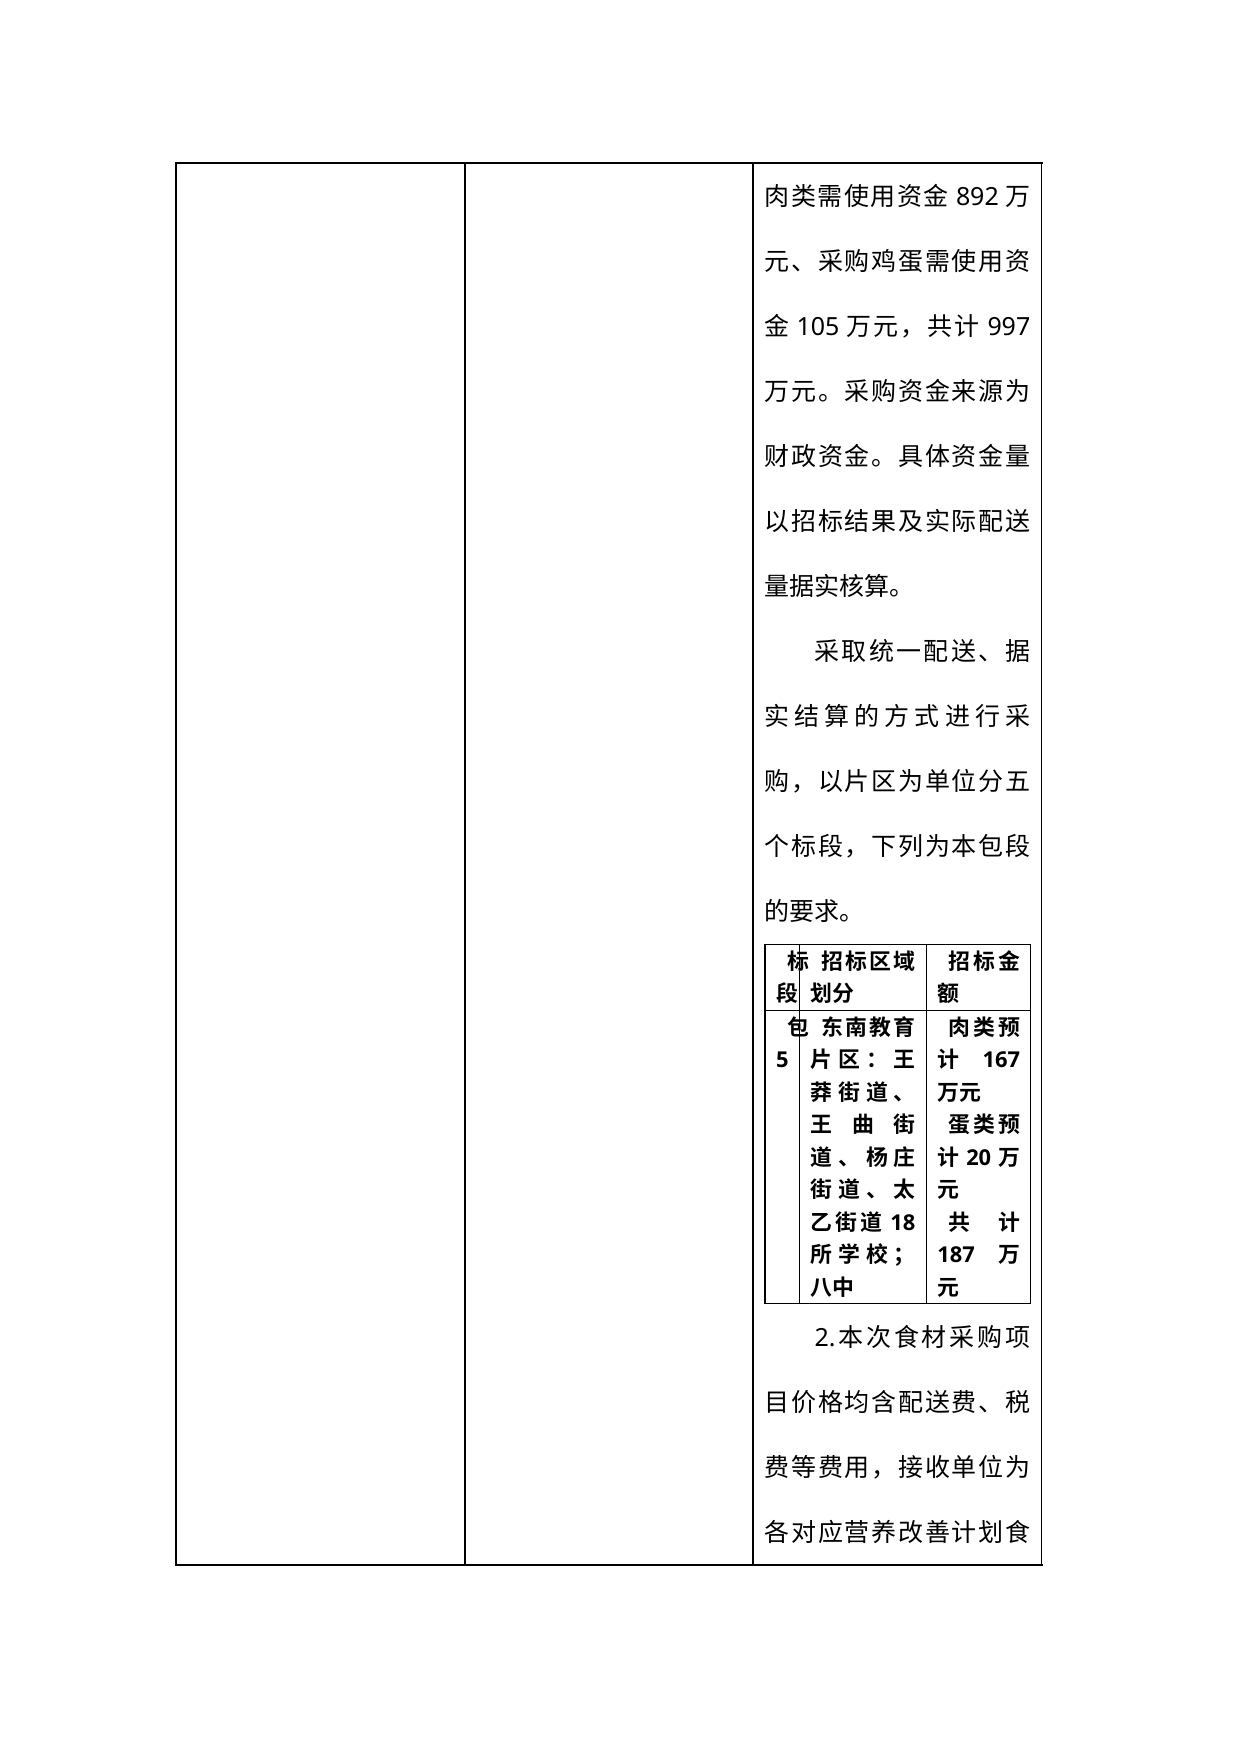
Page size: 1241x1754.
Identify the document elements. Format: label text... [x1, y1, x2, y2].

table_cell [466, 164, 752, 1564]
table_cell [754, 164, 1041, 1564]
table_cell 1 [177, 164, 464, 1564]
